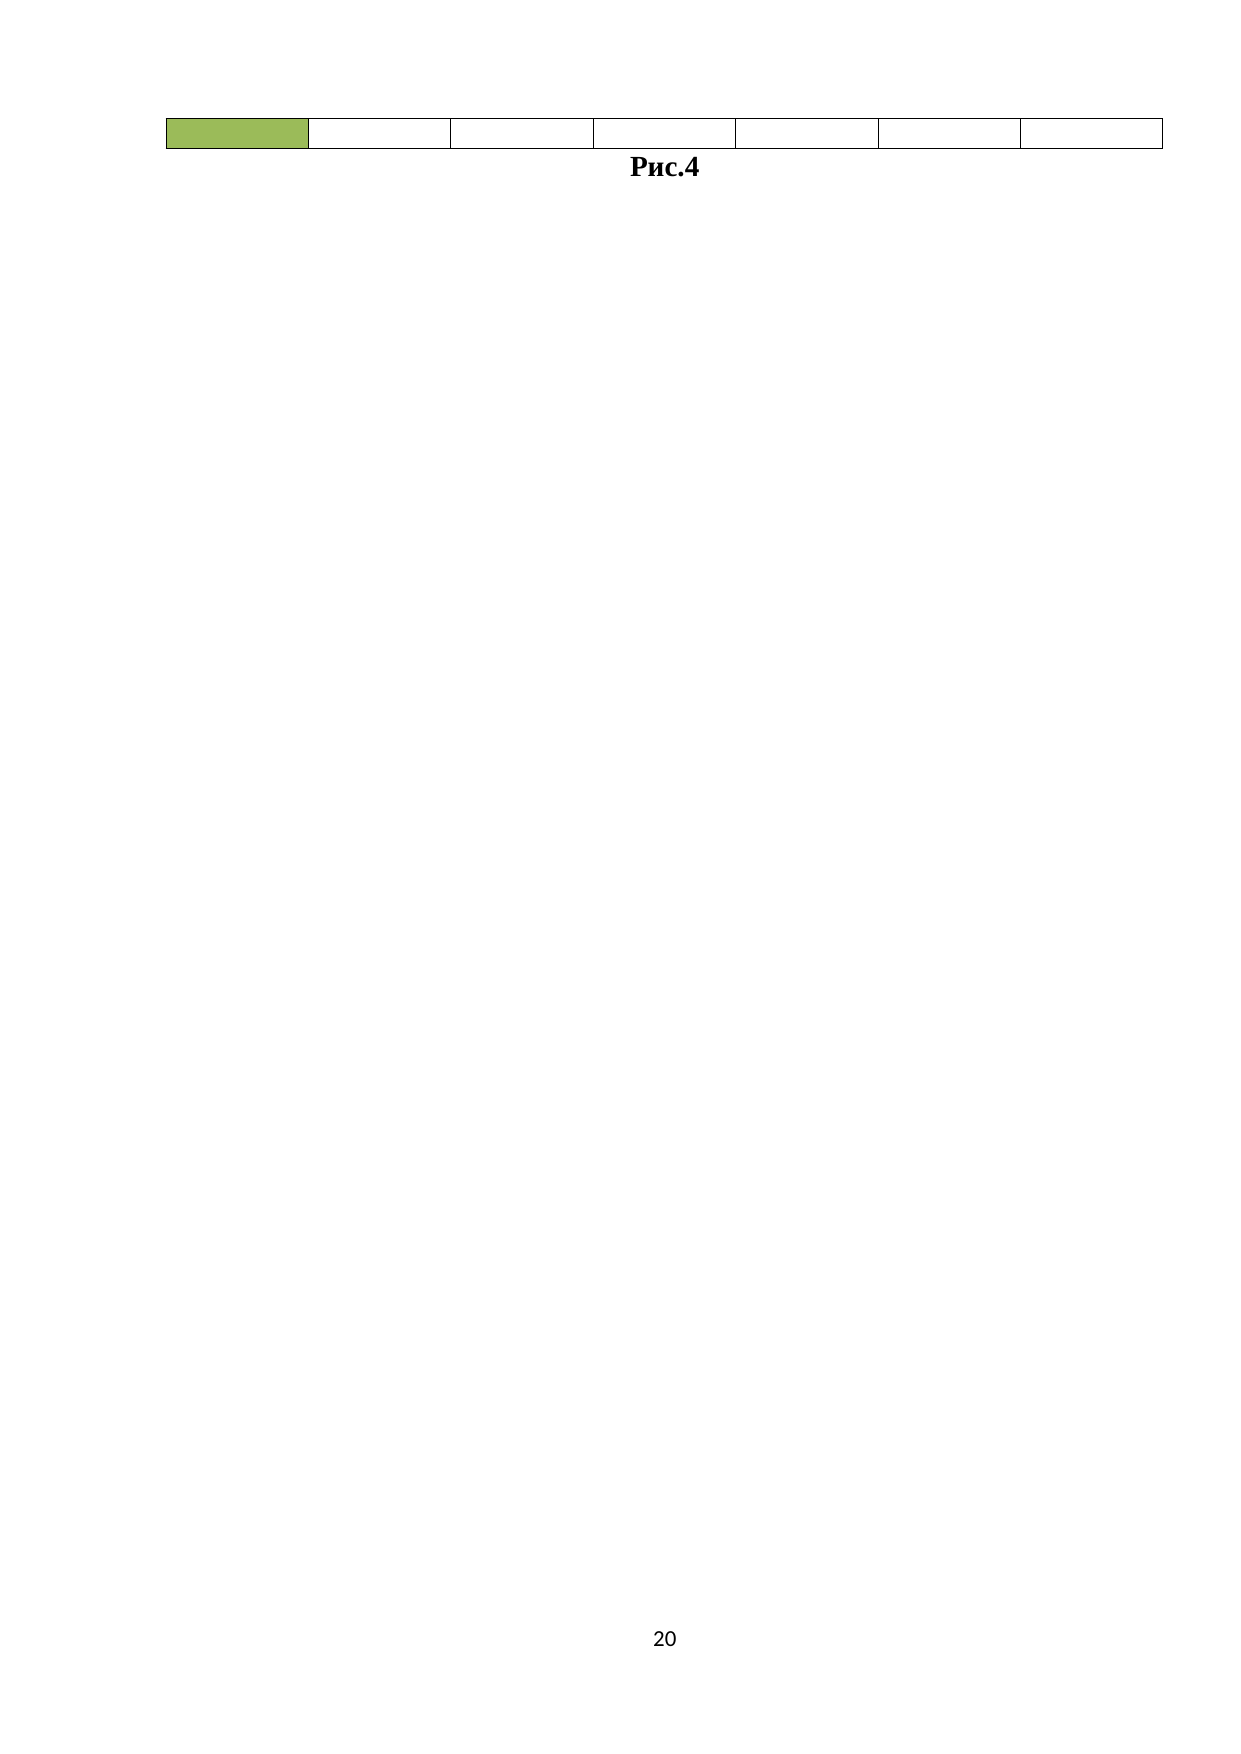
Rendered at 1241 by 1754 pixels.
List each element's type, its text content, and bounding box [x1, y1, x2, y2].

table_cell 2 [451, 119, 593, 148]
table_cell 0 [594, 119, 735, 148]
table_cell [167, 119, 308, 148]
table_cell 0 [879, 119, 1020, 148]
table_cell 0 [736, 119, 878, 148]
table_cell 2 [1021, 119, 1162, 148]
table_cell Плохая [309, 119, 450, 148]
text Рис.4 [177, 149, 1152, 182]
